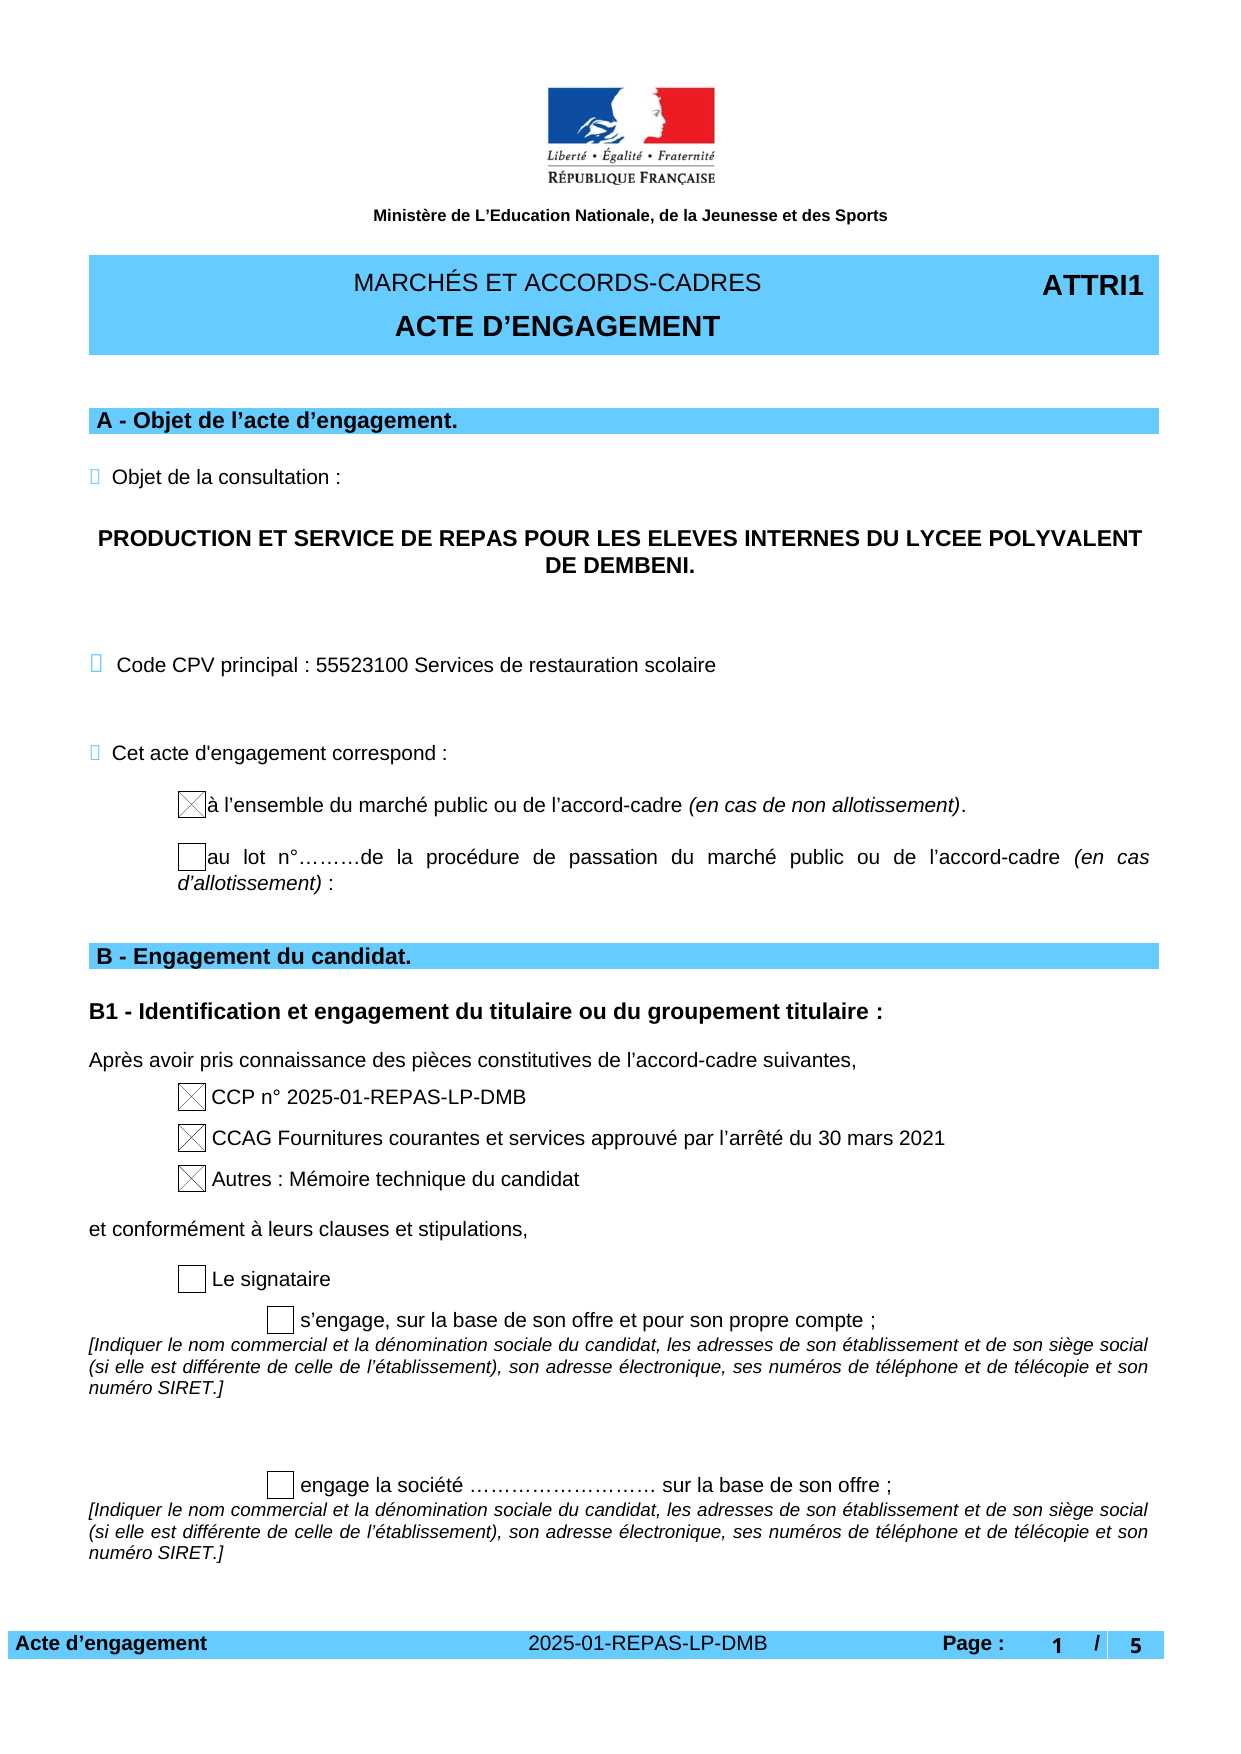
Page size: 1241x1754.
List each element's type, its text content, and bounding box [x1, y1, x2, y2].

text PRODUCTION ET SERVICE DE REPAS POUR LES ELEVES INTERNES DU LYCEE POLYVALENT DE DEMBENI. [89, 525, 1152, 578]
table_header Ministère de L’Education Nationale, de la Jeunesse et des Sports [87, 86, 1174, 255]
text [Indiquer le nom commercial et la dénomination sociale du candidat, les adresses de son établissement et de son siège social (si elle est différente de celle de l’établissement), son adresse électronique, ses numéros de téléphone et de télécopie et son numéro SIRET.] [89, 1499, 1152, 1563]
text engage la société ……………………… sur la base de son offre ; [266, 1470, 1152, 1499]
text CCP n° 2025-01-REPAS-LP-DMB [118, 1082, 1152, 1111]
text  Code CPV principal : 55523100 Services de restauration scolaire [89, 645, 1152, 679]
text Autres : Mémoire technique du candidat [177, 1164, 1152, 1193]
text au lot n°………de la procédure de passation du marché public ou de l’accord-cadre (en cas d’allotissement) : [177, 842, 1152, 895]
subtitle B1 - Identification et engagement du titulaire ou du groupement titulaire : [89, 998, 1152, 1024]
table_header B - Engagement du candidat. [89, 943, 1159, 969]
table_cell ATTRI1 [1026, 255, 1159, 355]
picture [546, 86, 715, 185]
text et conformément à leurs clauses et stipulations, [89, 1217, 1152, 1241]
text CCAG Fournitures courantes et services approuvé par l’arrêté du 30 mars 2021 [177, 1123, 1152, 1152]
text Le signataire [177, 1264, 1152, 1293]
table_header A - Objet de l’acte d’engagement. [89, 408, 1159, 434]
text [Indiquer le nom commercial et la dénomination sociale du candidat, les adresses de son établissement et de son siège social (si elle est différente de celle de l’établissement), son adresse électronique, ses numéros de téléphone et de télécopie et son numéro SIRET.] [89, 1334, 1152, 1398]
text Après avoir pris connaissance des pièces constitutives de l’accord-cadre suivantes, [89, 1048, 1152, 1072]
text  Objet de la consultation : [89, 462, 1152, 491]
table_cell MARCHéS ET ACCORDS-CADRES ACTE D’ENGAGEMENT [89, 255, 1026, 355]
text  Cet acte d'engagement correspond : [89, 738, 1152, 766]
text à l’ensemble du marché public ou de l’accord-cadre (en cas de non allotissement). [177, 790, 1152, 818]
text s’engage, sur la base de son offre et pour son propre compte ; [266, 1305, 1152, 1334]
